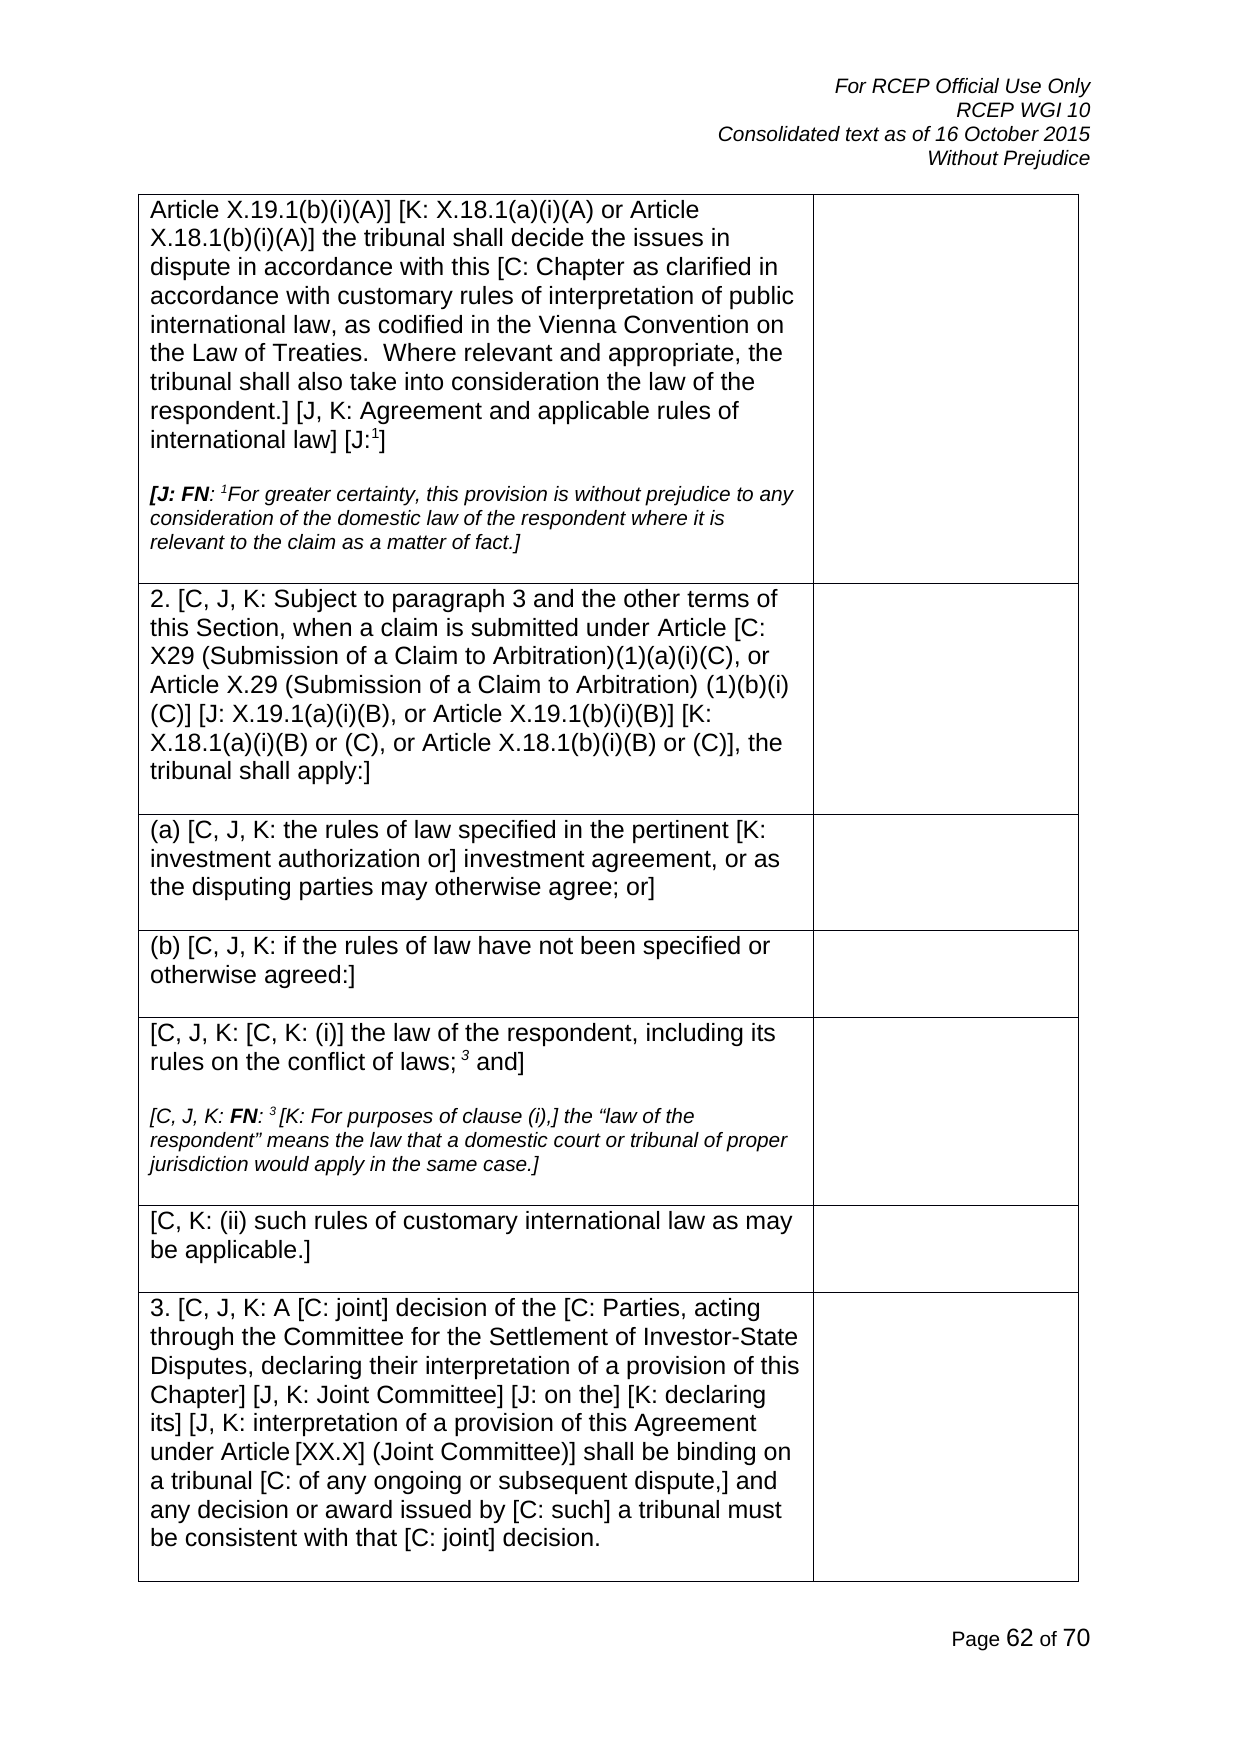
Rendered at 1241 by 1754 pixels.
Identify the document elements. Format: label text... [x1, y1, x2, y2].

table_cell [139, 195, 813, 583]
table_cell [814, 815, 1078, 930]
table_cell 2. [C, J, K: Subject to paragraph 3 and the other terms of this Section, when a claim is submitted under Article [C: X29 (Submission of a Claim to Arbitration)(1)(a)(i)(C), or Article X.29 (Submission of a Claim to Arbitration) (1)(b)(i)(C)] [J: X.19.1(a)(i)(B), or Article X.19.1(b)(i)(B)] [K: X.18.1(a)(i)(B) or (C), or Article X.18.1(b)(i)(B) or (C)], the tribunal shall apply:] [139, 584, 813, 814]
table_cell [814, 1018, 1078, 1205]
table_cell [814, 584, 1078, 814]
table_cell [814, 1206, 1078, 1292]
table_cell [C, K: (ii) such rules of customary international law as may be applicable.] [139, 1206, 813, 1292]
table_cell (a) [C, J, K: the rules of law specified in the pertinent [K: investment authorization or] investment agreement, or as the disputing parties may otherwise agree; or] [139, 815, 813, 930]
table_cell 3. [C, J, K: A [C: joint] decision of the [C: Parties, acting through the Committee for the Settlement of Investor-State Disputes, declaring their interpretation of a provision of this Chapter] [J, K: Joint Committee] [J: on the] [K: declaring its] [J, K: interpretation of a provision of this Agreement under Article [XX.X] (Joint Committee)] shall be binding on a tribunal [C: of any ongoing or subsequent dispute,] and any decision or award issued by [C: such] a tribunal must be consistent with that [C: joint] decision. [139, 1293, 813, 1581]
table_cell (b) [C, J, K: if the rules of law have not been specified or otherwise agreed:] [139, 931, 813, 1017]
table_cell [814, 931, 1078, 1017]
table_cell [C, J, K: [C, K: (i)] the law of the respondent, including its rules on the conflict of laws; 3 and] [C, J, K: FN: 3 [K: For purposes of clause (i),] the “law of the respondent” means the law that a domestic court or tribunal of proper jurisdiction would apply in the same case.] [139, 1018, 813, 1205]
table_cell [814, 195, 1078, 583]
table_cell [814, 1293, 1078, 1581]
